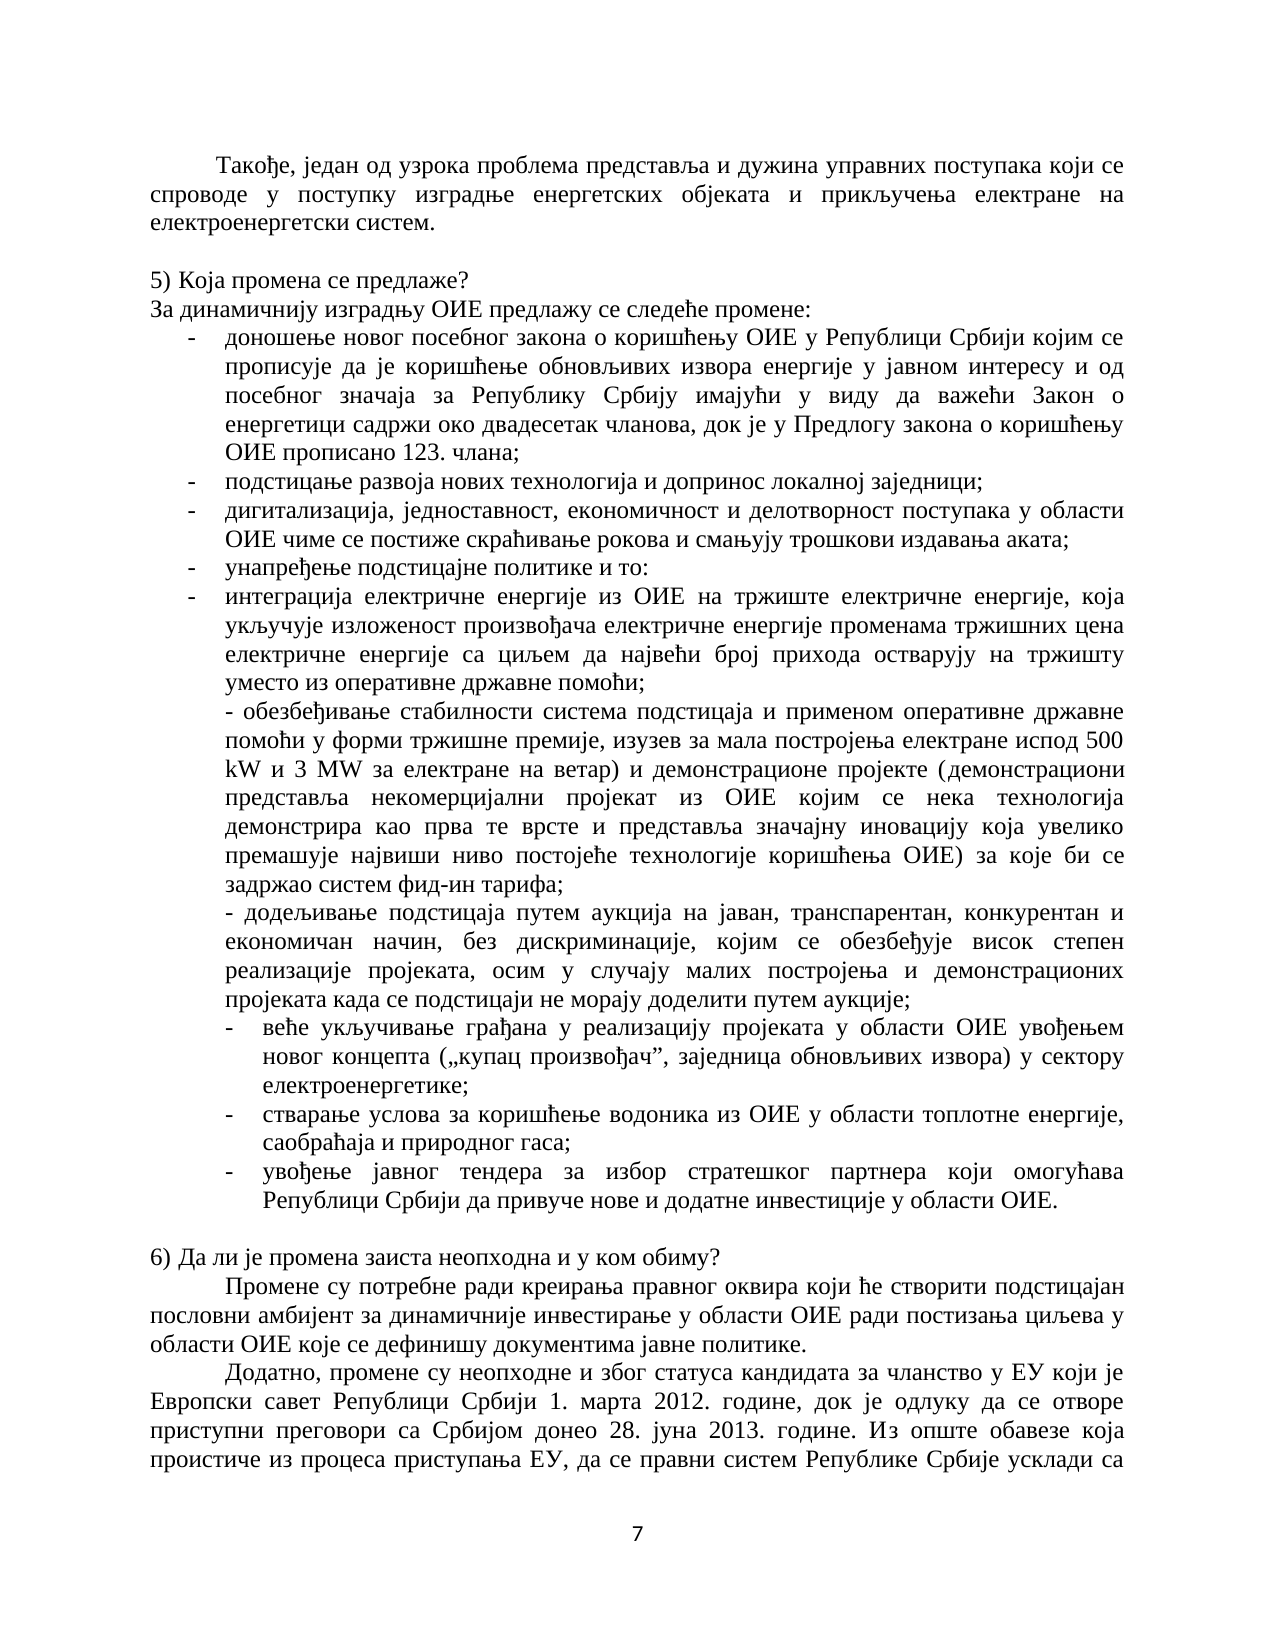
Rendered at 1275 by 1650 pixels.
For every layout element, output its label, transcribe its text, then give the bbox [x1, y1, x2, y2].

list - додељивање подстицаја путем аукција на јаван, транспарентан, конкурентан и економичан начин, без дискриминације, којим се обезбеђује висок степен реализације пројеката, осим у случају малих постројења и демонстрационих пројеката када се подстицаји не морају доделити путем аукције; [225, 897, 1125, 1012]
list доношење новог посебног закона о коришћењу ОИЕ у Републици Србији којим се прописује да је коришћење обновљивих извора енергије у јавном интересу и од посебног значаја за Републику Србију имајући у виду да важећи Закон о енергетици садржи око двадесетак чланова, док је у Предлогу закона о коришћењу ОИЕ прописано 123. члана; [187, 322, 1125, 466]
text Такође, један од узрока проблема представља и дужина управних поступака који се спроводе у поступку изградње енергетских објеката и прикључења електране на електроенергетски систем. [150, 150, 1125, 236]
list увођење јавног тендера за избор стратешког партнера који омогућава Републици Србији да привуче нове и додатне инвестиције у области ОИЕ. [225, 1156, 1125, 1214]
list дигитализација, једноставност, економичност и делотворност поступака у области ОИЕ чиме се постиже скраћивање рокова и смањују трошкови издавања аката; [187, 495, 1125, 552]
list Која промена се предлаже? [150, 265, 1125, 294]
list интеграција електричне енергије из ОИЕ на тржиште електричне енергије, која укључује изложеност произвођача електричне енергије променама тржишних цена електричне енергије са циљем да највећи број прихода остварују на тржишту уместо из оперативне државне помоћи; [187, 581, 1125, 696]
list стварање услова за коришћење водоника из ОИЕ у области топлотне енергије, саобраћаја и природног гаса; [225, 1099, 1125, 1156]
list - обезбеђивање стабилности система подстицаја и применом оперативне државне помоћи у форми тржишне премије, изузев за мала постројења електране испод 500 kW и 3 МW за електране на ветар) и демонстрационе пројекте (демонстрациони представља некомерцијални пројекат из ОИЕ којим се нека технологија демонстрира као прва те врсте и представља значајну иновацију која увелико премашује највиши ниво постојеће технологије коришћења ОИЕ) за које би се задржао систем фид-ин тарифа; [225, 696, 1125, 897]
list За динамичнију изградњу ОИЕ предлажу се следеће промене: [150, 294, 1125, 322]
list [150, 1357, 1125, 1472]
list подстицање развоја нових технологија и допринос локалној заједници; [187, 466, 1125, 495]
list Промене су потребне ради креирања правног оквира који ће створити подстицајан пословни амбијент за динамичније инвестирање у области ОИЕ ради постизања циљева у области ОИЕ које се дефинишу документима јавне политике. [150, 1271, 1125, 1357]
list Да ли је промена заиста неопходна и у ком обиму? [150, 1242, 1125, 1271]
list веће укључивање грађана у реализацију пројеката у области ОИЕ увођењем новог концепта („купац произвођачˮ, заједница обновљивих извора) у сектору електроенергетике; [225, 1012, 1125, 1099]
list унапређење подстицајне политике и то: [187, 552, 1125, 581]
